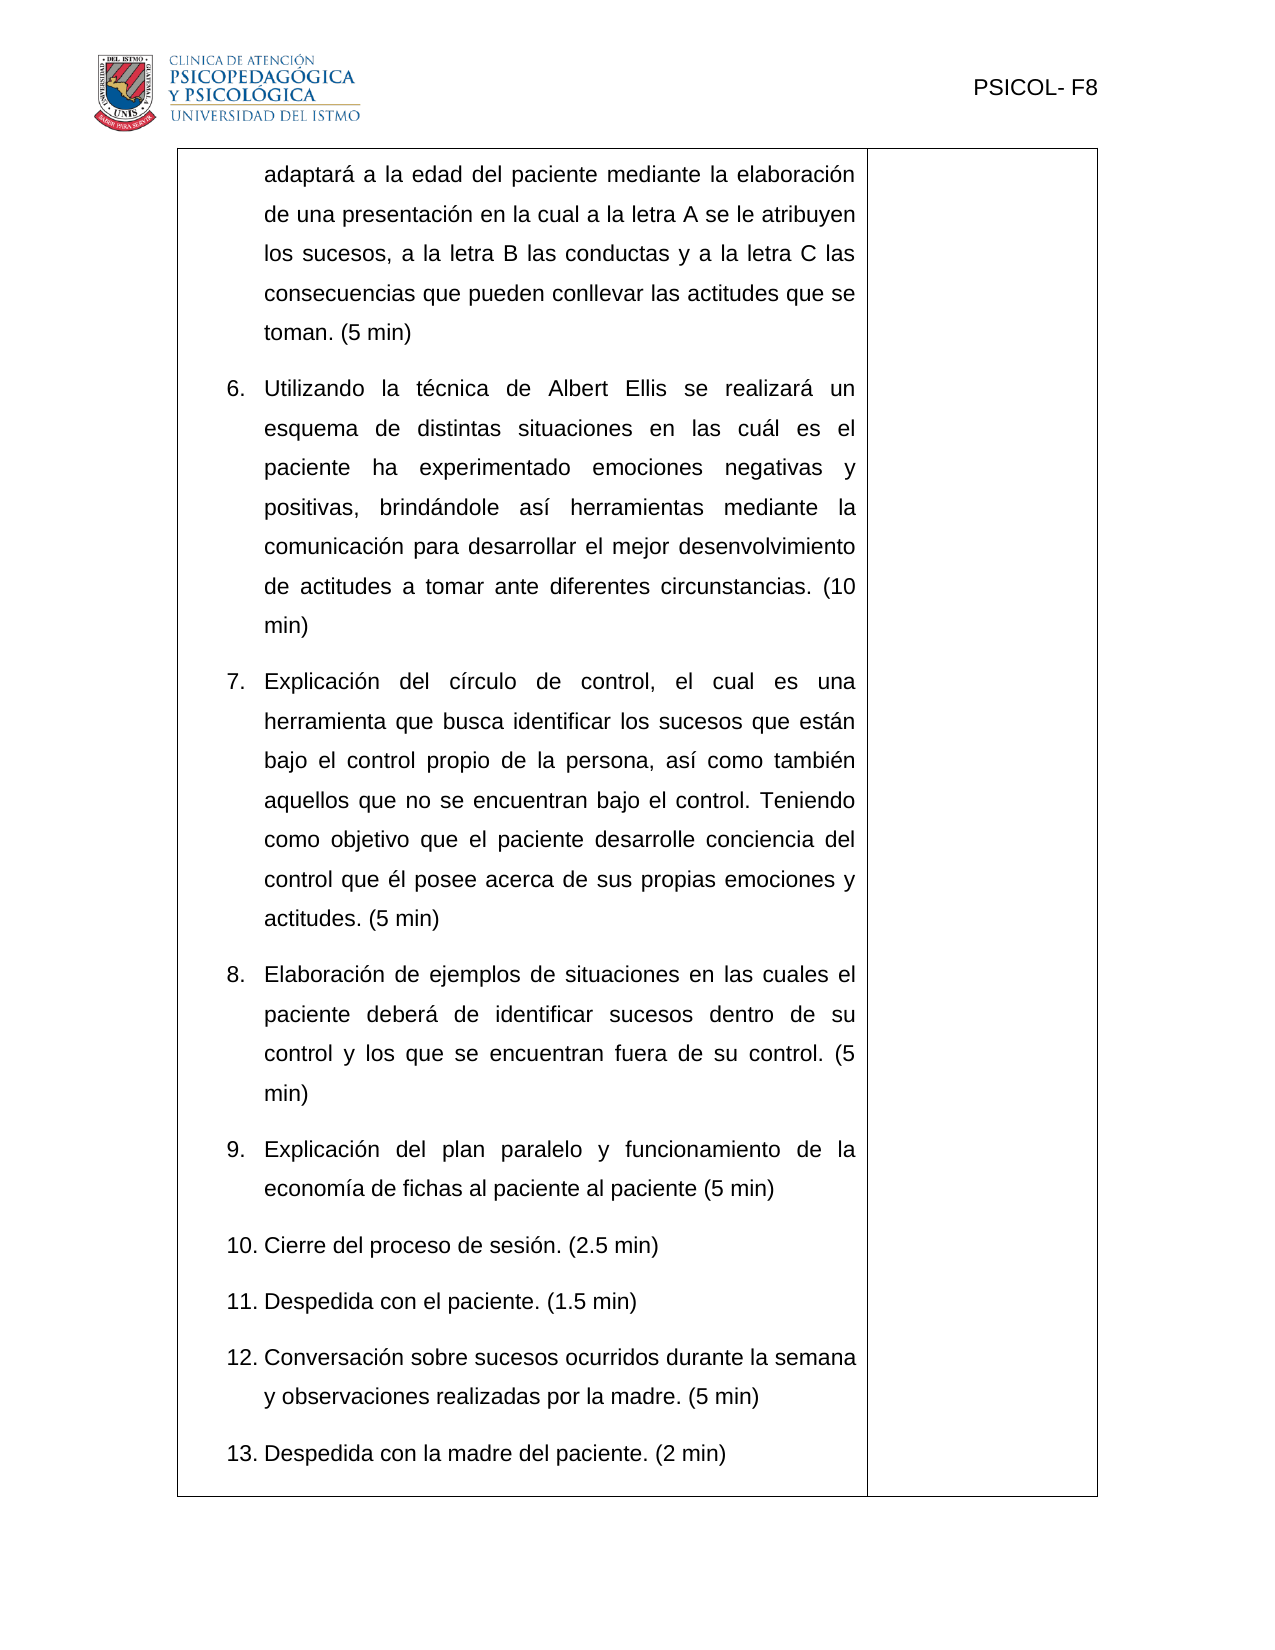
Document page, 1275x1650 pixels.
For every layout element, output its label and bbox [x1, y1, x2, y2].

table_cell [178, 149, 867, 1496]
table_cell [868, 149, 1097, 1496]
picture [42, 25, 422, 166]
